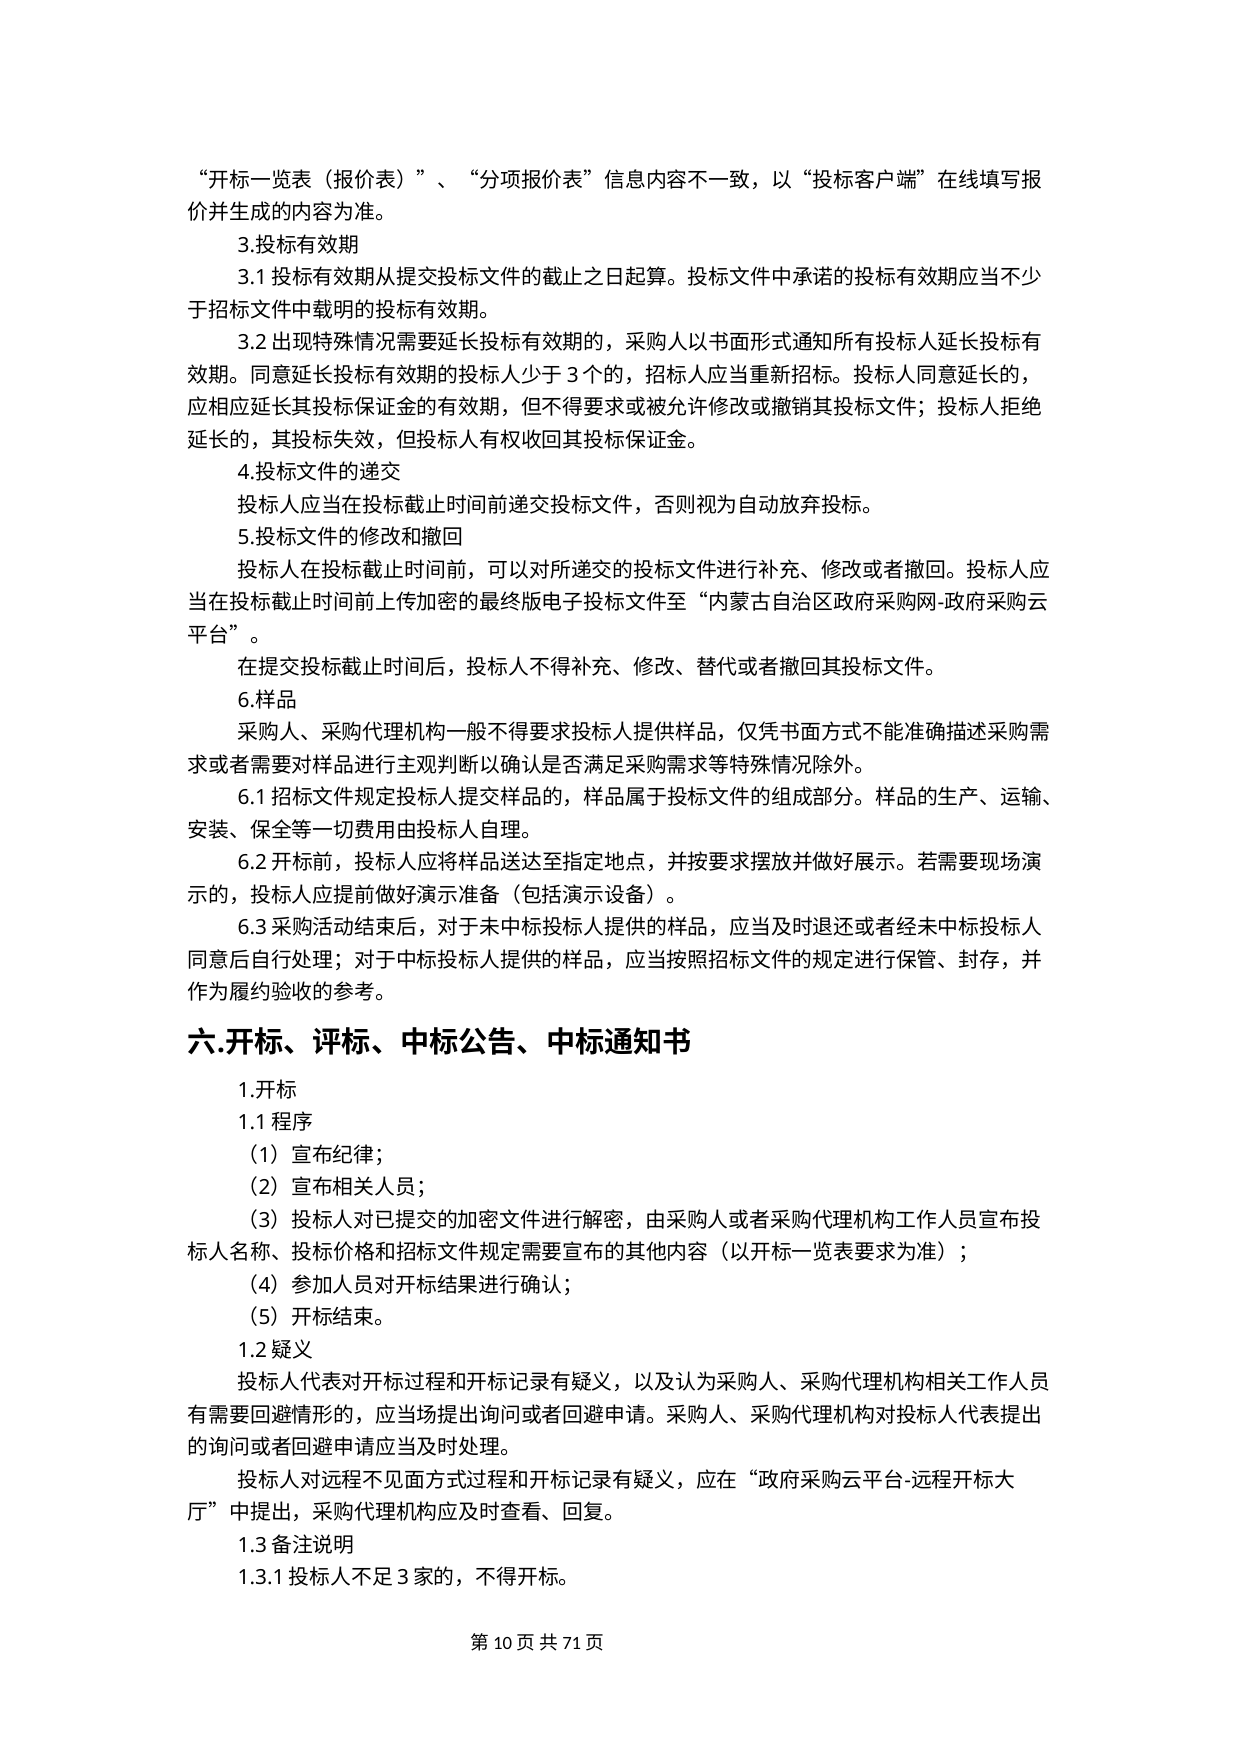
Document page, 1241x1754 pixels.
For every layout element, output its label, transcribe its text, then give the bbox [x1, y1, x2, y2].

text 6.2开标前，投标人应将样品送达至指定地点，并按要求摆放并做好展示。若需要现场演示的，投标人应提前做好演示准备（包括演示设备）。 [187, 844, 1053, 909]
text 1.开标 [187, 1072, 1053, 1104]
text 1.3.1投标人不足3家的，不得开标。 [187, 1559, 1053, 1592]
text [187, 162, 1053, 227]
text 1.1程序 [187, 1104, 1053, 1137]
text 投标人对远程不见面方式过程和开标记录有疑义，应在“政府采购云平台-远程开标大厅”中提出，采购代理机构应及时查看、回复。 [187, 1462, 1053, 1527]
text 投标人代表对开标过程和开标记录有疑义，以及认为采购人、采购代理机构相关工作人员有需要回避情形的，应当场提出询问或者回避申请。采购人、采购代理机构对投标人代表提出的询问或者回避申请应当及时处理。 [187, 1364, 1053, 1462]
text 六.开标、评标、中标公告、中标通知书 [187, 1007, 1053, 1072]
text 1.3备注说明 [187, 1527, 1053, 1559]
text 采购人、采购代理机构一般不得要求投标人提供样品，仅凭书面方式不能准确描述采购需求或者需要对样品进行主观判断以确认是否满足采购需求等特殊情况除外。 [187, 714, 1053, 779]
text 5.投标文件的修改和撤回 [187, 519, 1053, 552]
text 投标人应当在投标截止时间前递交投标文件，否则视为自动放弃投标。 [187, 487, 1053, 519]
text （1）宣布纪律； [187, 1137, 1053, 1169]
text 投标人在投标截止时间前，可以对所递交的投标文件进行补充、修改或者撤回。投标人应当在投标截止时间前上传加密的最终版电子投标文件至“内蒙古自治区政府采购网-政府采购云平台”。 [187, 552, 1053, 649]
text 3.投标有效期 [187, 227, 1053, 259]
text 3.1投标有效期从提交投标文件的截止之日起算。投标文件中承诺的投标有效期应当不少于招标文件中载明的投标有效期。 [187, 259, 1053, 324]
text （4）参加人员对开标结果进行确认； [187, 1267, 1053, 1299]
text （5）开标结束。 [187, 1299, 1053, 1332]
text 3.2出现特殊情况需要延长投标有效期的，采购人以书面形式通知所有投标人延长投标有效期。同意延长投标有效期的投标人少于3个的，招标人应当重新招标。投标人同意延长的，应相应延长其投标保证金的有效期，但不得要求或被允许修改或撤销其投标文件；投标人拒绝延长的，其投标失效，但投标人有权收回其投标保证金。 [187, 324, 1053, 454]
text 1.2疑义 [187, 1332, 1053, 1364]
text 6.样品 [187, 682, 1053, 714]
text （3）投标人对已提交的加密文件进行解密，由采购人或者采购代理机构工作人员宣布投标人名称、投标价格和招标文件规定需要宣布的其他内容（以开标一览表要求为准）； [187, 1202, 1053, 1267]
text 6.1招标文件规定投标人提交样品的，样品属于投标文件的组成部分。样品的生产、运输、安装、保全等一切费用由投标人自理。 [187, 779, 1053, 844]
text 在提交投标截止时间后，投标人不得补充、修改、替代或者撤回其投标文件。 [187, 649, 1053, 682]
text 4.投标文件的递交 [187, 454, 1053, 487]
text （2）宣布相关人员； [187, 1169, 1053, 1202]
text 6.3采购活动结束后，对于未中标投标人提供的样品，应当及时退还或者经未中标投标人同意后自行处理；对于中标投标人提供的样品，应当按照招标文件的规定进行保管、封存，并作为履约验收的参考。 [187, 909, 1053, 1007]
